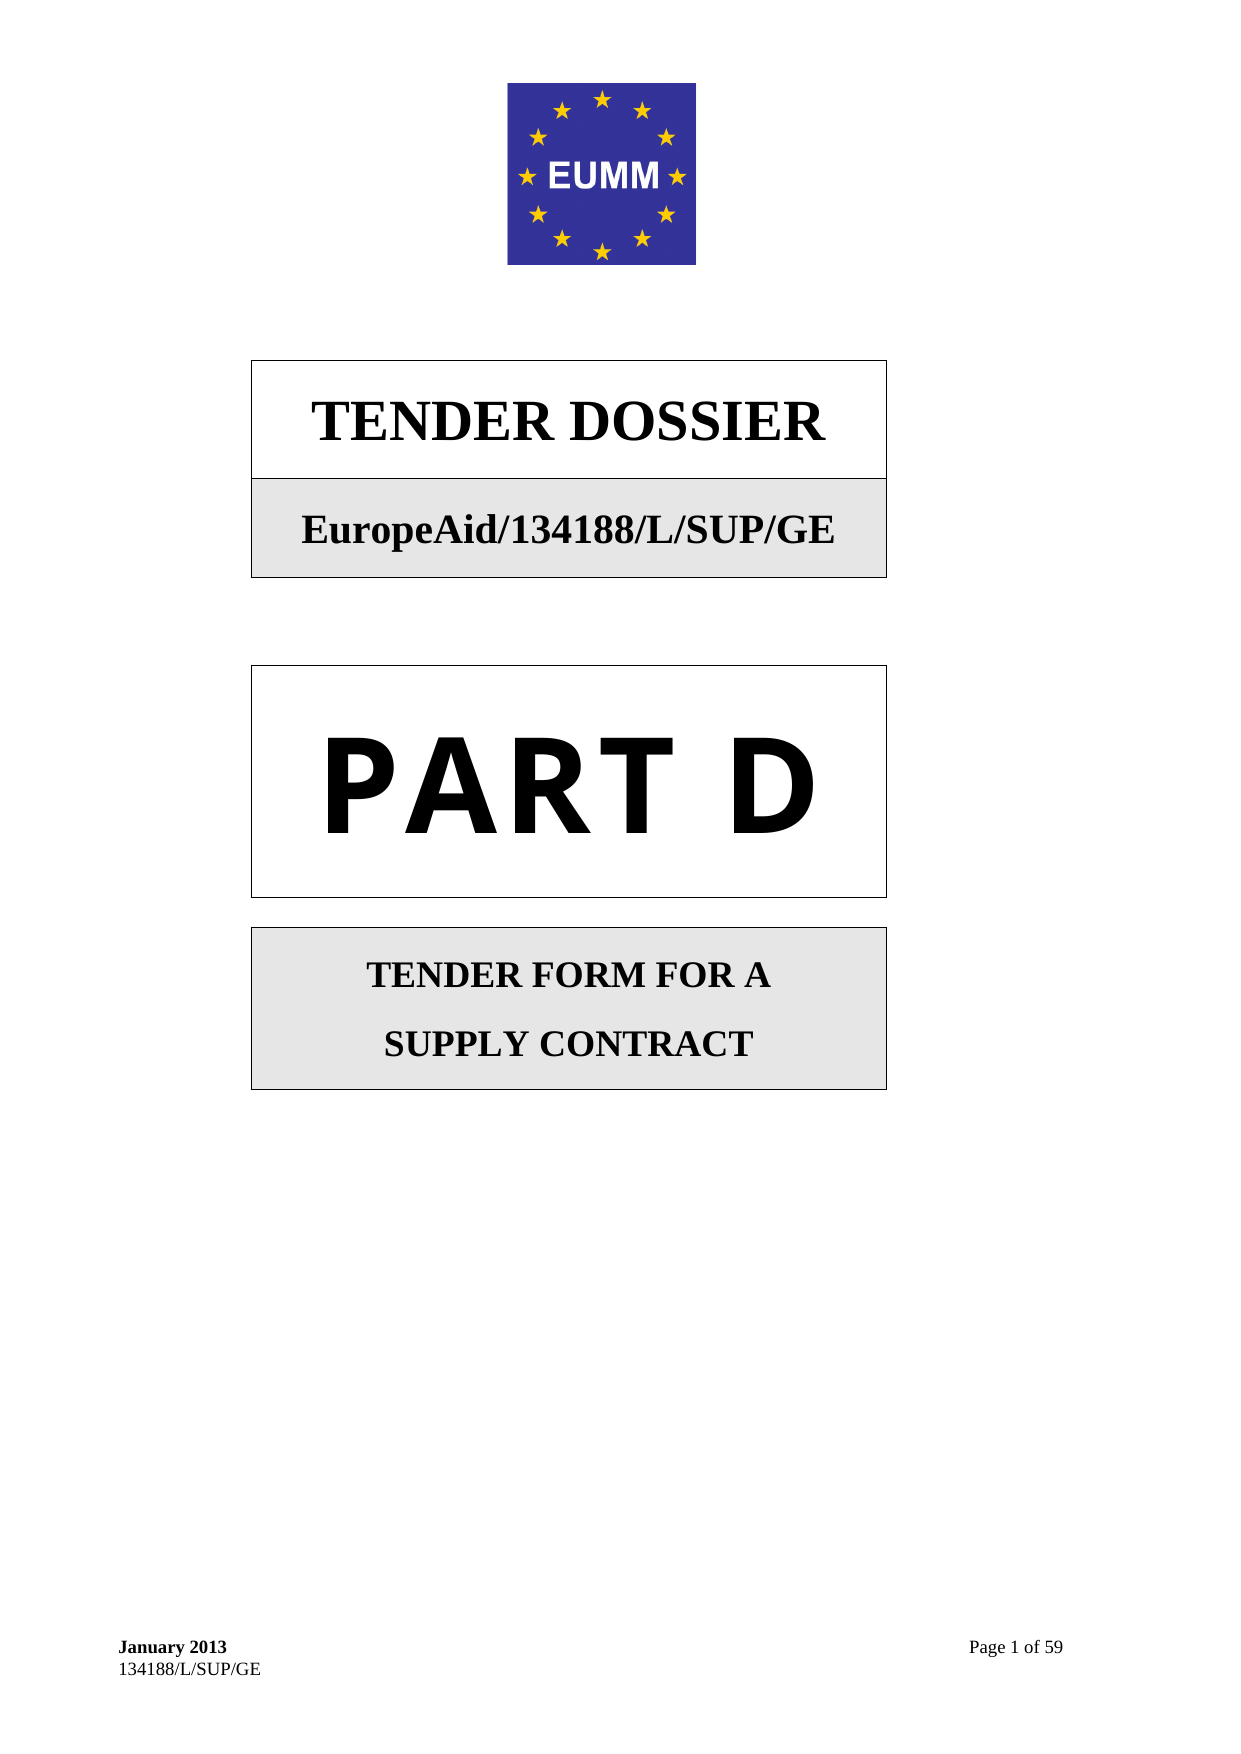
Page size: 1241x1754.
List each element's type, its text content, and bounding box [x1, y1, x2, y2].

table_cell EuropeAid/134188/L/SUP/GE [252, 479, 886, 577]
table_header PART D [252, 666, 886, 897]
table_header TENDER FORM FOR A SUPPLY CONTRACT [252, 928, 886, 1089]
table_header TENDER DOSSIER [252, 361, 886, 478]
